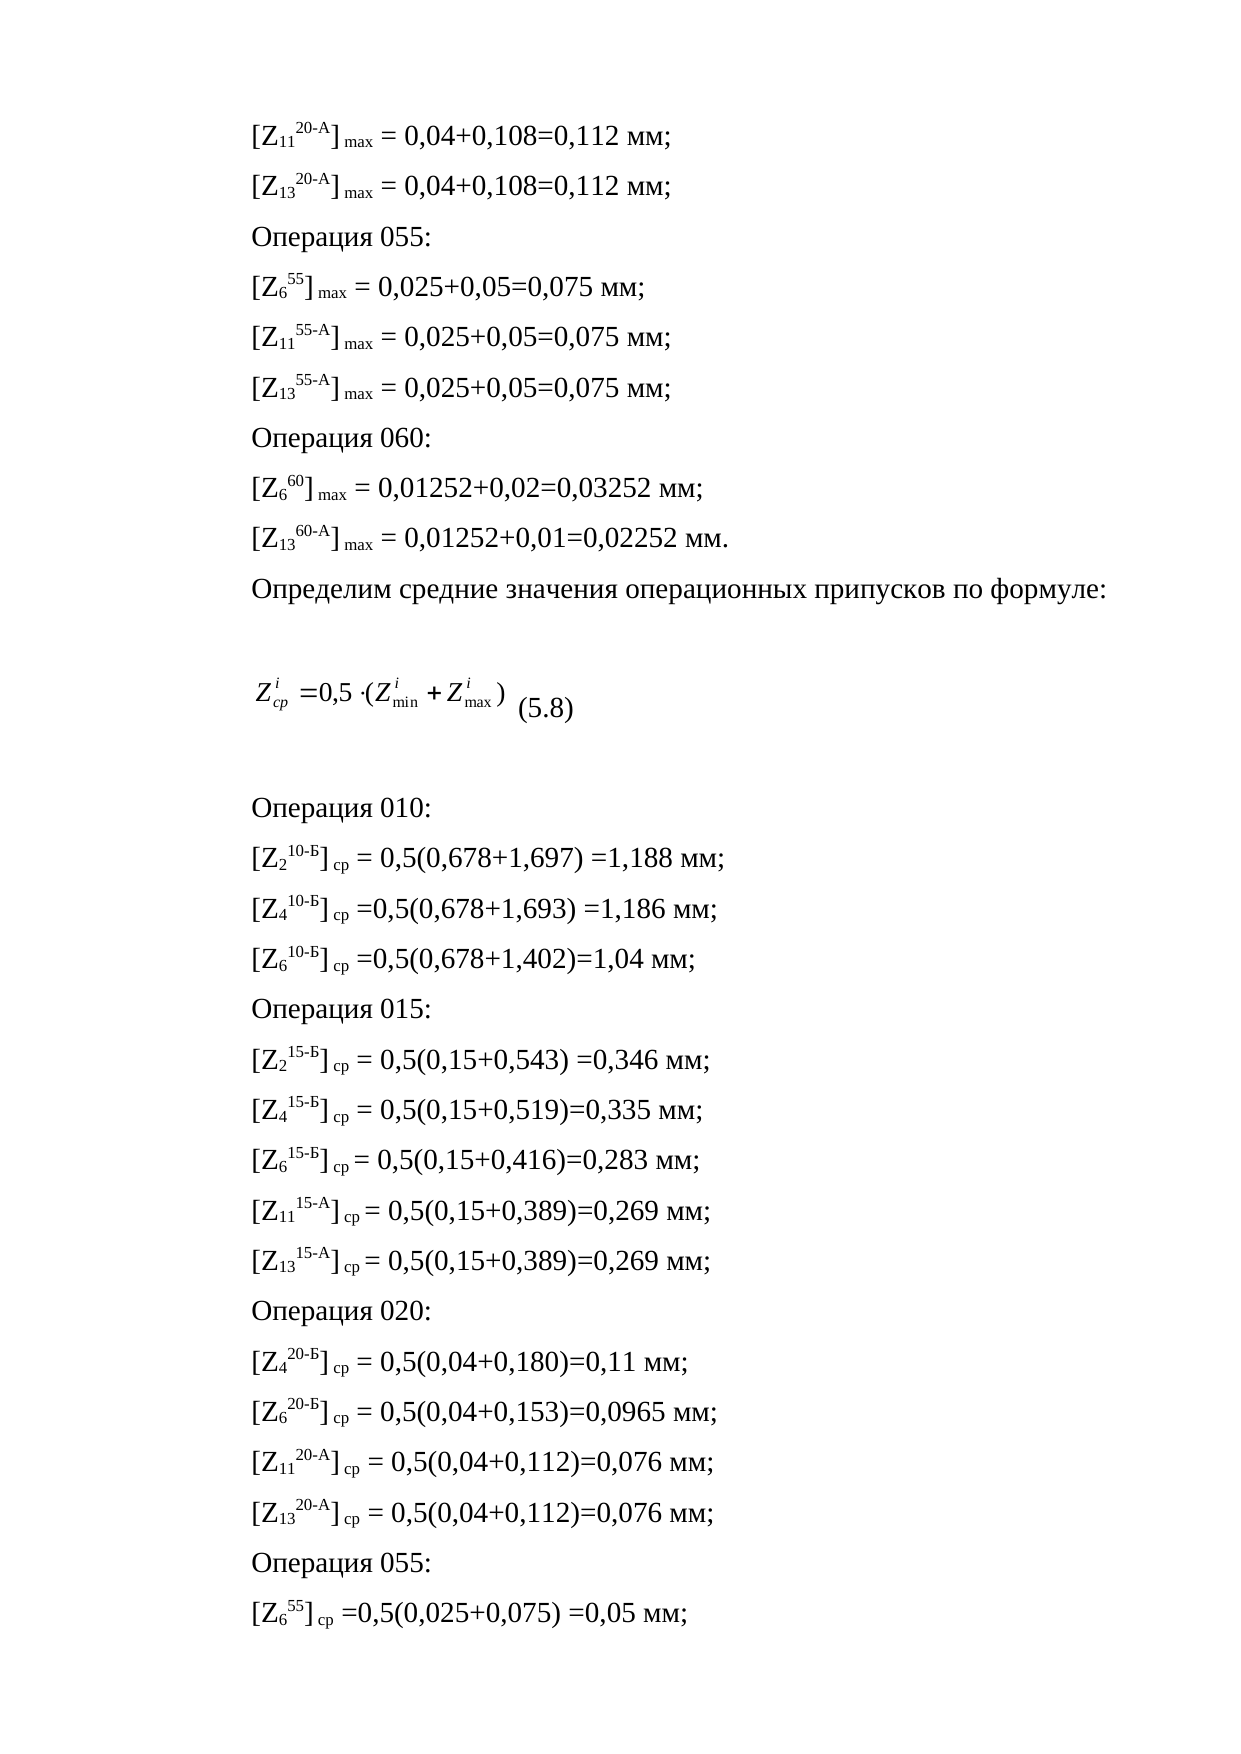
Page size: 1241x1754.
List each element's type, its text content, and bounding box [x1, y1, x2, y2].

text [Z1155-А] max = 0,025+0,05=0,075 мм; [177, 319, 1152, 353]
text [Z1315-А] ср = 0,5(0,15+0,389)=0,269 мм; [177, 1243, 1152, 1277]
text [Z660] max = 0,01252+0,02=0,03252 мм; [177, 470, 1152, 504]
text [Z210-Б] ср = 0,5(0,678+1,697) =1,188 мм; [177, 841, 1152, 874]
text [Z410-Б] ср =0,5(0,678+1,693) =1,186 мм; [177, 891, 1152, 924]
text [Z1355-А] max = 0,025+0,05=0,075 мм; [177, 370, 1152, 403]
text [Z215-Б] ср = 0,5(0,15+0,543) =0,346 мм; [177, 1042, 1152, 1075]
text Определим средние значения операционных припусков по формуле: [177, 571, 1152, 604]
text [Z1120-А] max = 0,04+0,108=0,112 мм; [177, 118, 1152, 152]
text Операция 020: [177, 1293, 1152, 1327]
text Операция 055: [177, 219, 1152, 252]
text [Z415-Б] ср = 0,5(0,15+0,519)=0,335 мм; [177, 1092, 1152, 1126]
text Операция 055: [177, 1545, 1152, 1578]
text [Z1115-А] ср = 0,5(0,15+0,389)=0,269 мм; [177, 1193, 1152, 1226]
text [Z615-Б] ср = 0,5(0,15+0,416)=0,283 мм; [177, 1142, 1152, 1176]
text Операция 010: [177, 790, 1152, 824]
text [Z1320-А] ср = 0,5(0,04+0,112)=0,076 мм; [177, 1495, 1152, 1528]
text [Z620-Б] ср = 0,5(0,04+0,153)=0,0965 мм; [177, 1394, 1152, 1428]
text [Z420-Б] ср = 0,5(0,04+0,180)=0,11 мм; [177, 1344, 1152, 1377]
text [Z1120-А] ср = 0,5(0,04+0,112)=0,076 мм; [177, 1444, 1152, 1478]
text [Z1320-А] max = 0,04+0,108=0,112 мм; [177, 168, 1152, 202]
text Операция 015: [177, 992, 1152, 1025]
text [Z655] ср =0,5(0,025+0,075) =0,05 мм; [177, 1595, 1152, 1629]
text Операция 060: [177, 420, 1152, 453]
text [Z610-Б] ср =0,5(0,678+1,402)=1,04 мм; [177, 941, 1152, 975]
text [Z655] max = 0,025+0,05=0,075 мм; [177, 269, 1152, 303]
text (5.8) [177, 672, 1152, 723]
text [Z1360-А] max = 0,01252+0,01=0,02252 мм. [177, 521, 1152, 554]
